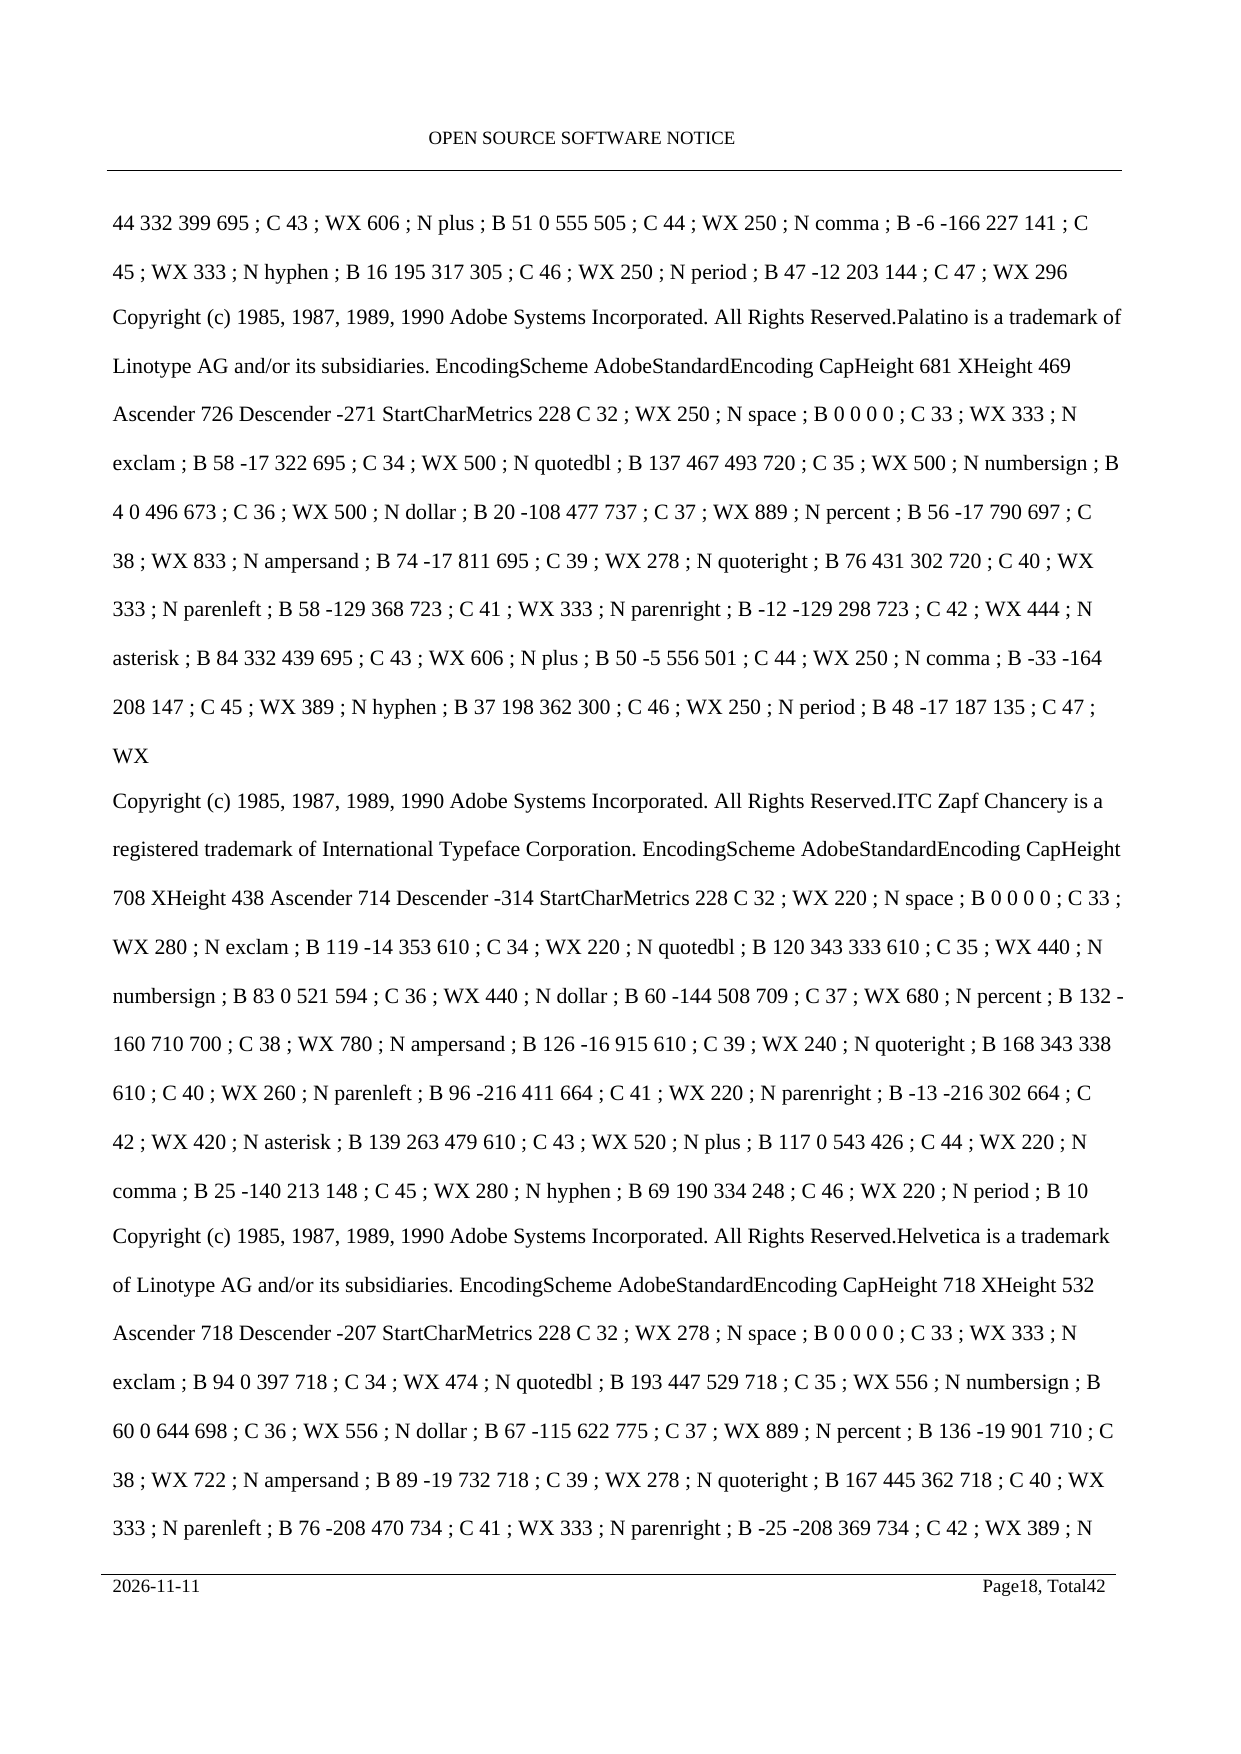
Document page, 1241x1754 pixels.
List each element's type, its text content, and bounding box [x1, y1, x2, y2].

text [112, 1219, 1128, 1544]
text Copyright (c) 1985, 1987, 1989, 1990 Adobe Systems Incorporated. All Rights Reserved.Palatino is a trademark of Linotype AG and/or its subsidiaries. EncodingScheme AdobeStandardEncoding CapHeight 681 XHeight 469 Ascender 726 Descender -271 StartCharMetrics 228 C 32 ; WX 250 ; N space ; B 0 0 0 0 ; C 33 ; WX 333 ; N exclam ; B 58 -17 322 695 ; C 34 ; WX 500 ; N quotedbl ; B 137 467 493 720 ; C 35 ; WX 500 ; N numbersign ; B 4 0 496 673 ; C 36 ; WX 500 ; N dollar ; B 20 -108 477 737 ; C 37 ; WX 889 ; N percent ; B 56 -17 790 697 ; C 38 ; WX 833 ; N ampersand ; B 74 -17 811 695 ; C 39 ; WX 278 ; N quoteright ; B 76 431 302 720 ; C 40 ; WX 333 ; N parenleft ; B 58 -129 368 723 ; C 41 ; WX 333 ; N parenright ; B -12 -129 298 723 ; C 42 ; WX 444 ; N asterisk ; B 84 332 439 695 ; C 43 ; WX 606 ; N plus ; B 50 -5 556 501 ; C 44 ; WX 250 ; N comma ; B -33 -164 208 147 ; C 45 ; WX 389 ; N hyphen ; B 37 198 362 300 ; C 46 ; WX 250 ; N period ; B 48 -17 187 135 ; C 47 ; WX [112, 300, 1128, 771]
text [112, 206, 1128, 288]
text Copyright (c) 1985, 1987, 1989, 1990 Adobe Systems Incorporated. All Rights Reserved.ITC Zapf Chancery is a registered trademark of International Typeface Corporation. EncodingScheme AdobeStandardEncoding CapHeight 708 XHeight 438 Ascender 714 Descender -314 StartCharMetrics 228 C 32 ; WX 220 ; N space ; B 0 0 0 0 ; C 33 ; WX 280 ; N exclam ; B 119 -14 353 610 ; C 34 ; WX 220 ; N quotedbl ; B 120 343 333 610 ; C 35 ; WX 440 ; N numbersign ; B 83 0 521 594 ; C 36 ; WX 440 ; N dollar ; B 60 -144 508 709 ; C 37 ; WX 680 ; N percent ; B 132 -160 710 700 ; C 38 ; WX 780 ; N ampersand ; B 126 -16 915 610 ; C 39 ; WX 240 ; N quoteright ; B 168 343 338 610 ; C 40 ; WX 260 ; N parenleft ; B 96 -216 411 664 ; C 41 ; WX 220 ; N parenright ; B -13 -216 302 664 ; C 42 ; WX 420 ; N asterisk ; B 139 263 479 610 ; C 43 ; WX 520 ; N plus ; B 117 0 543 426 ; C 44 ; WX 220 ; N comma ; B 25 -140 213 148 ; C 45 ; WX 280 ; N hyphen ; B 69 190 334 248 ; C 46 ; WX 220 ; N period ; B 10 [112, 784, 1128, 1207]
